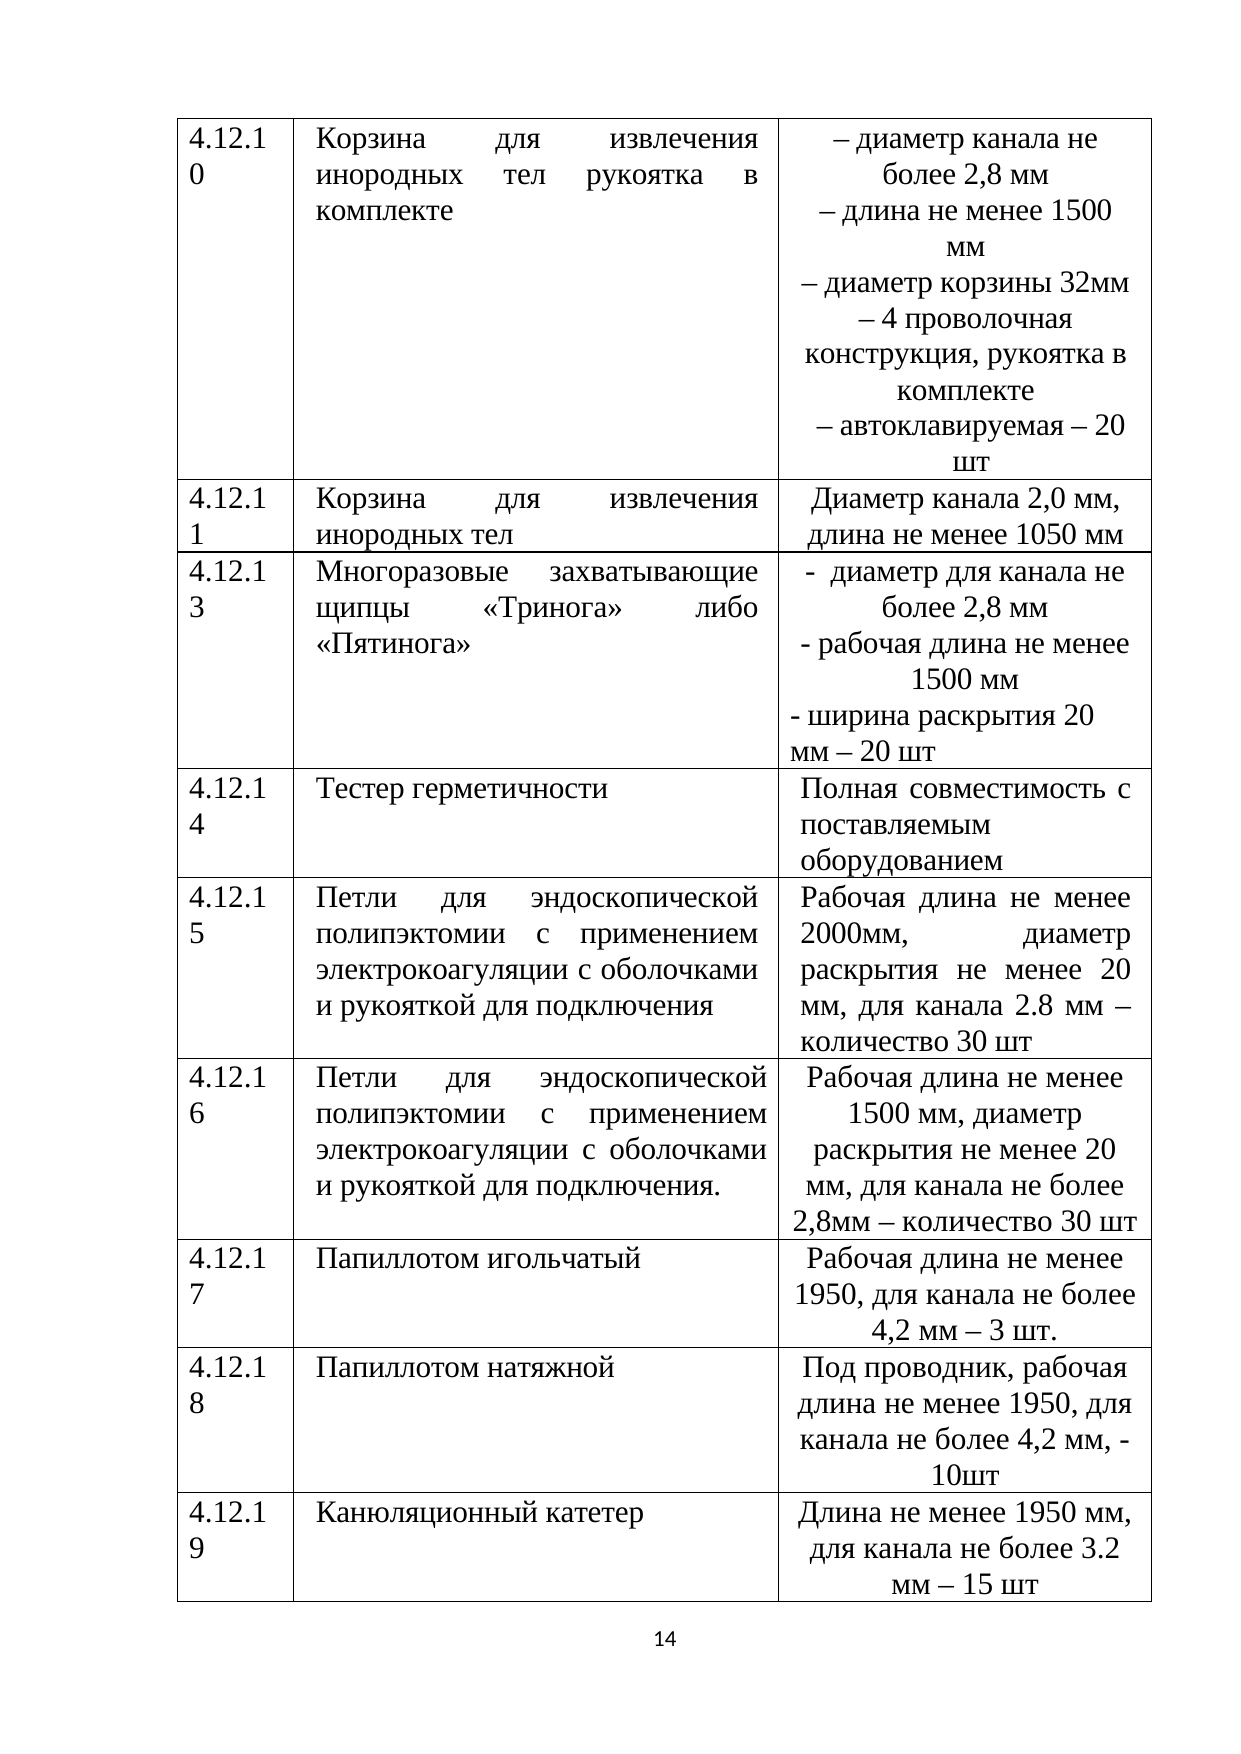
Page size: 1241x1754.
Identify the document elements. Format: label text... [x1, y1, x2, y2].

table_cell 4.12.18 [178, 1348, 293, 1492]
table_cell Длина не менее 1950 мм, для канала не более 3.2 мм – 15 шт [779, 1493, 1151, 1601]
table_cell 4.12.10 [178, 119, 293, 478]
table_cell Папиллотом игольчатый [294, 1240, 778, 1347]
table_cell Канюляционный катетер [294, 1493, 778, 1601]
table_cell Под проводник, рабочая длина не менее 1950, для канала не более 4,2 мм, - 10шт [779, 1348, 1151, 1492]
table_cell Петли для эндоскопической полипэктомии с применением электрокоагуляции с оболочками и рукояткой для подключения. [294, 1059, 778, 1238]
table_cell 4.12.16 [178, 1059, 293, 1238]
table_cell Диаметр канала 2,0 мм, длина не менее 1050 мм [779, 480, 1151, 551]
table_cell Корзина для извлечения инородных тел [294, 480, 778, 551]
table_cell 4.12.13 [178, 553, 293, 768]
table_cell 4.12.15 [178, 878, 293, 1058]
table_cell – диаметр канала не более 2,8 мм – длина не менее 1500 мм – диаметр корзины 32мм – 4 проволочная конструкция, рукоятка в комплекте – автоклавируемая – 20 шт [779, 119, 1151, 478]
table_cell Петли для эндоскопической полипэктомии с применением электрокоагуляции с оболочками и рукояткой для подключения [294, 878, 778, 1058]
table_cell 4.12.19 [178, 1493, 293, 1601]
table_cell Рабочая длина не менее 1950, для канала не более 4,2 мм – 3 шт. [779, 1240, 1151, 1347]
table_cell Рабочая длина не менее 2000мм, диаметр раскрытия не менее 20 мм, для канала 2.8 мм – количество 30 шт [779, 878, 1151, 1058]
table_cell Рабочая длина не менее 1500 мм, диаметр раскрытия не менее 20 мм, для канала не более 2,8мм – количество 30 шт [779, 1059, 1151, 1238]
table_cell 4.12.11 [178, 480, 293, 551]
table_cell Папиллотом натяжной [294, 1348, 778, 1492]
table_cell Тестер герметичности [294, 769, 778, 877]
table_cell 4.12.14 [178, 769, 293, 877]
table_cell Многоразовые захватывающие щипцы «Тринога» либо «Пятинога» [294, 553, 778, 768]
table_cell Корзина для извлечения инородных тел рукоятка в комплекте [294, 119, 778, 478]
table_cell 4.12.17 [178, 1240, 293, 1347]
table_cell - диаметр для канала не более 2,8 мм - рабочая длина не менее 1500 мм - ширина раскрытия 20 мм – 20 шт [779, 553, 1151, 768]
table_cell Полная совместимость с поставляемым оборудованием [779, 769, 1151, 877]
